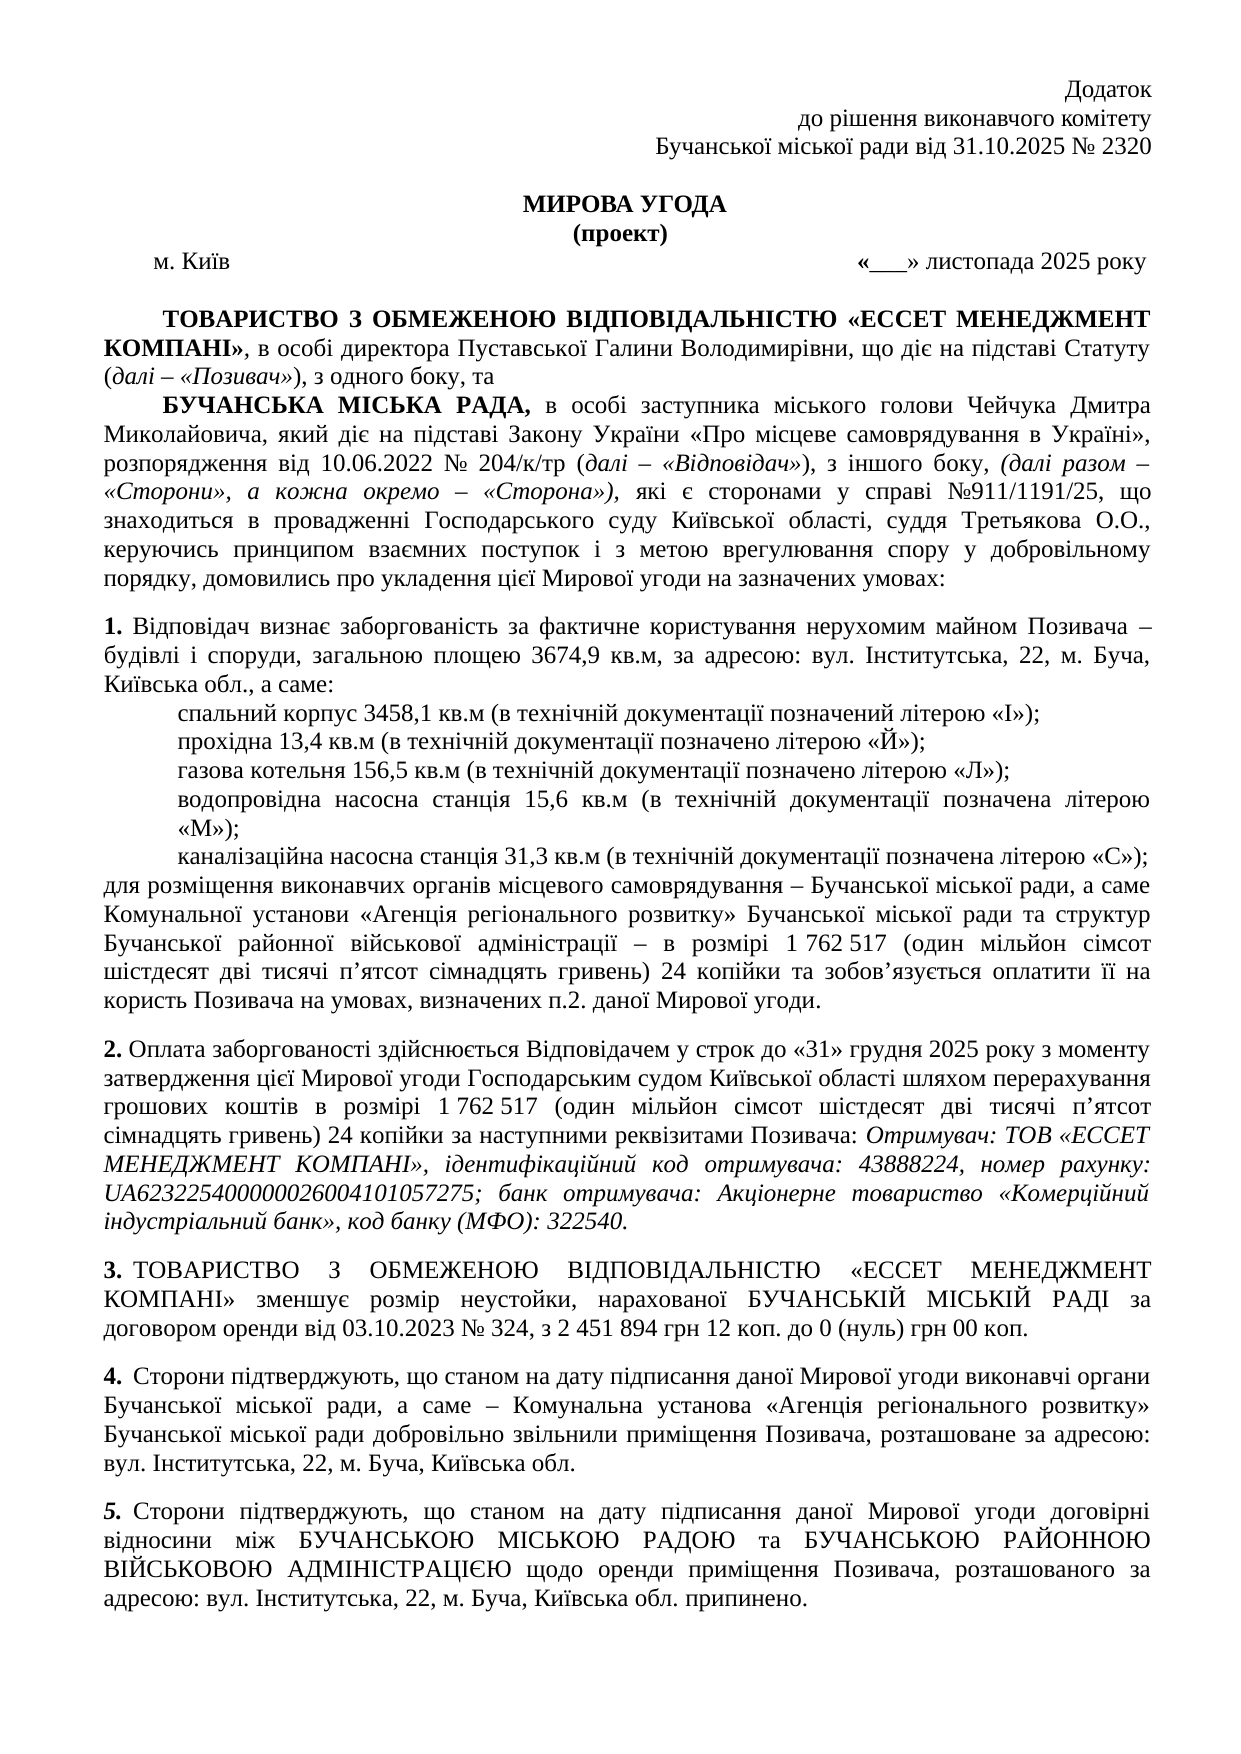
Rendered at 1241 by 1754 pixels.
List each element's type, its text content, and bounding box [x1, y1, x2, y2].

text БУЧАНСЬКА МІСЬКА РАДА, в особі заступника міського голови Чейчука Дмитра Миколайовича, який діє на підставі Закону України «Про місцеве самоврядування в Україні», розпорядження від 10.06.2022 № 204/к/тр (далі – «Відповідач»), з іншого боку, (далі разом – «Сторони», а кожна окремо – «Сторона»), які є сторонами у справі №911/1191/25, що знаходиться в провадженні Господарського суду Київської області, суддя Третьякова О.О., керуючись принципом взаємних поступок і з метою врегулювання спору у добровільному порядку, домовились про укладення цієї Мирової угоди на зазначених умовах: [103, 390, 1152, 591]
title до рішення виконавчого комітету [448, 103, 1152, 131]
text 1. Відповідач визнає заборгованість за фактичне користування нерухомим майном Позивача – будівлі і споруди, загальною площею 3674,9 кв.м, за адресою: вул. Інститутська, 22, м. Буча, Київська обл., а саме: [103, 611, 1152, 698]
title Бучанської міської ради від 31.10.2025 № 2320 [448, 131, 1152, 160]
text водопровідна насосна станція 15,6 кв.м (в технічній документації позначена літерою «М»); [177, 784, 1152, 841]
text каналізаційна насосна станція 31,3 кв.м (в технічній документації позначена літерою «С»); [177, 841, 1152, 870]
text для розміщення виконавчих органів місцевого самоврядування – Бучанської міської ради, а саме Комунальної установи «Агенція регіонального розвитку» Бучанської міської ради та структур Бучанської районної військової адміністрації – в розмірі 1 762 517 (один мільйон сімсот шістдесят дві тисячі п’ятсот сімнадцять гривень) 24 копійки та зобов’язується оплатити її на користь Позивача на умовах, визначених п.2. даної Мирової угоди. [103, 870, 1152, 1014]
text ТОВАРИСТВО З ОБМЕЖЕНОЮ ВІДПОВІДАЛЬНІСТЮ «ЕССЕТ МЕНЕДЖМЕНТ КОМПАНІ», в особі директора Пуставської Галини Володимирівни, що діє на підставі Статуту (далі – «Позивач»), з одного боку, та [103, 304, 1152, 390]
list Сторони підтверджують, що станом на дату підписання даної Мирової угоди виконавчі органи Бучанської міської ради, а саме – Комунальна установа «Агенція регіонального розвитку» Бучанської міської ради добровільно звільнили приміщення Позивача, розташоване за адресою: вул. Інститутська, 22, м. Буча, Київська обл. [103, 1361, 1152, 1476]
text газова котельня 156,5 кв.м (в технічній документації позначено літерою «Л»); [177, 755, 1152, 784]
list 2. Оплата заборгованості здійснюється Відповідачем у строк до «31» грудня 2025 року з моменту затвердження цієї Мирової угоди Господарським судом Київської області шляхом перерахування грошових коштів в розмірі 1 762 517 (один мільйон сімсот шістдесят дві тисячі п’ятсот сімнадцять гривень) 24 копійки за наступними реквізитами Позивача: Отримувач: ТОВ «ЕССЕТ МЕНЕДЖМЕНТ КОМПАНІ», ідентифікаційний код отримувача: 43888224, номер рахунку: UA623225400000026004101057275; банк отримувача: Акціонерне товариство «Комерційний індустріальний банк», код банку (МФО): 322540. [103, 1034, 1152, 1235]
title Додаток [448, 74, 1152, 103]
text прохідна 13,4 кв.м (в технічній документації позначено літерою «Й»); [177, 726, 1152, 755]
title МИРОВА УГОДА [448, 189, 1152, 218]
list Сторони підтверджують, що станом на дату підписання даної Мирової угоди договірні відносини між БУЧАНСЬКОЮ МІСЬКОЮ РАДОЮ та БУЧАНСЬКОЮ РАЙОННОЮ ВІЙСЬКОВОЮ АДМІНІСТРАЦІЄЮ щодо оренди приміщення Позивача, розташованого за адресою: вул. Інститутська, 22, м. Буча, Київська обл. припинено. [103, 1496, 1152, 1611]
text м. Київ «___» листопада 2025 року [148, 246, 1152, 275]
list ТОВАРИСТВО З ОБМЕЖЕНОЮ ВІДПОВІДАЛЬНІСТЮ «ЕССЕТ МЕНЕДЖМЕНТ КОМПАНІ» зменшує розмір неустойки, нарахованої БУЧАНСЬКІЙ МІСЬКІЙ РАДІ за договором оренди від 03.10.2023 № 324, з 2 451 894 грн 12 коп. до 0 (нуль) грн 00 коп. [103, 1255, 1152, 1341]
text (проект) [148, 218, 1152, 246]
text спальний корпус 3458,1 кв.м (в технічній документації позначений літерою «І»); [177, 698, 1152, 726]
